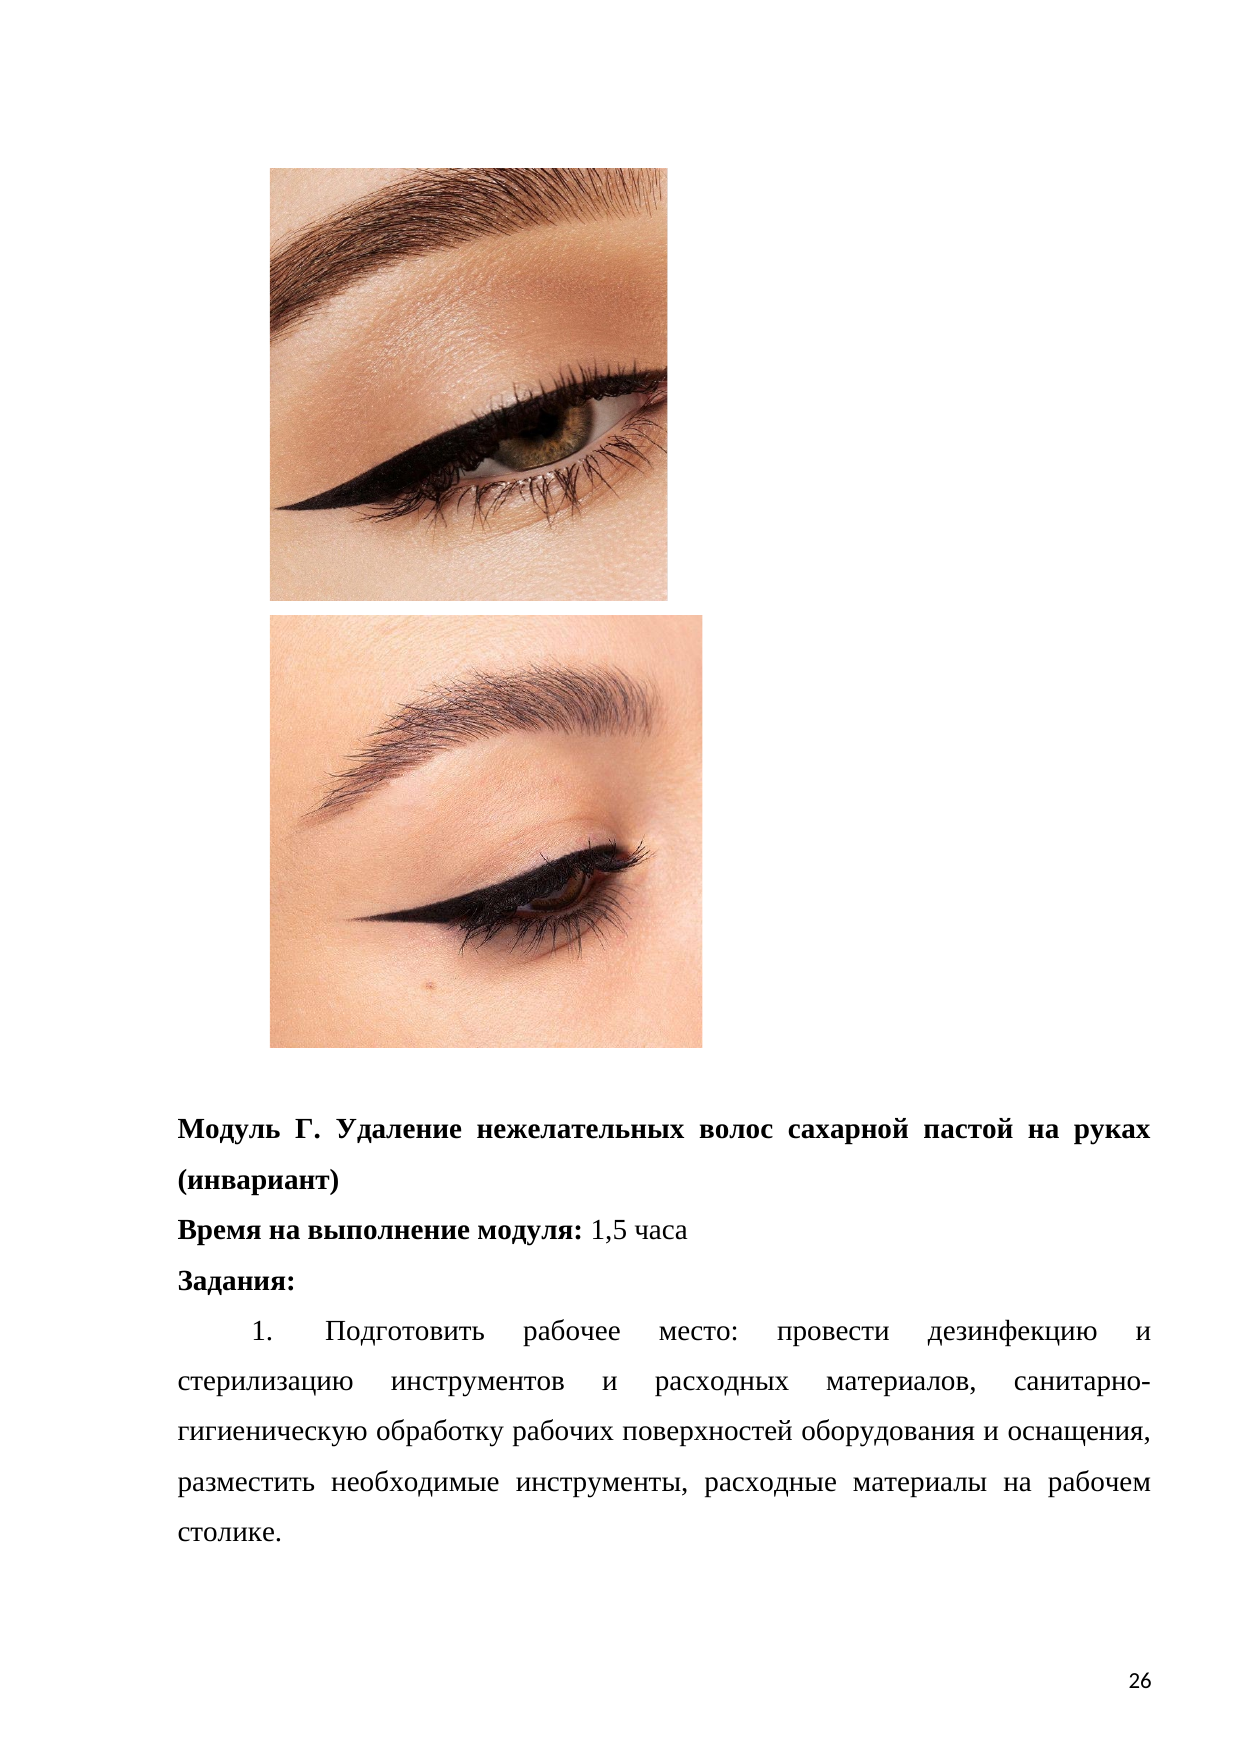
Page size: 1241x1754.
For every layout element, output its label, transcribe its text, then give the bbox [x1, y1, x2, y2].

picture [269, 615, 703, 1048]
picture [269, 168, 668, 601]
text Модуль Г. Удаление нежелательных волос сахарной пастой на руках (инвариант) [177, 1112, 1152, 1196]
text Задания: [177, 1263, 1152, 1296]
list Подготовить рабочее место: провести дезинфекцию и стерилизацию инструментов и расходных материалов, санитарно-гигиеническую обработку рабочих поверхностей оборудования и оснащения, разместить необходимые инструменты, расходные материалы на рабочем столике. [177, 1313, 1152, 1548]
text Время на выполнение модуля: 1,5 часа [177, 1212, 1152, 1246]
